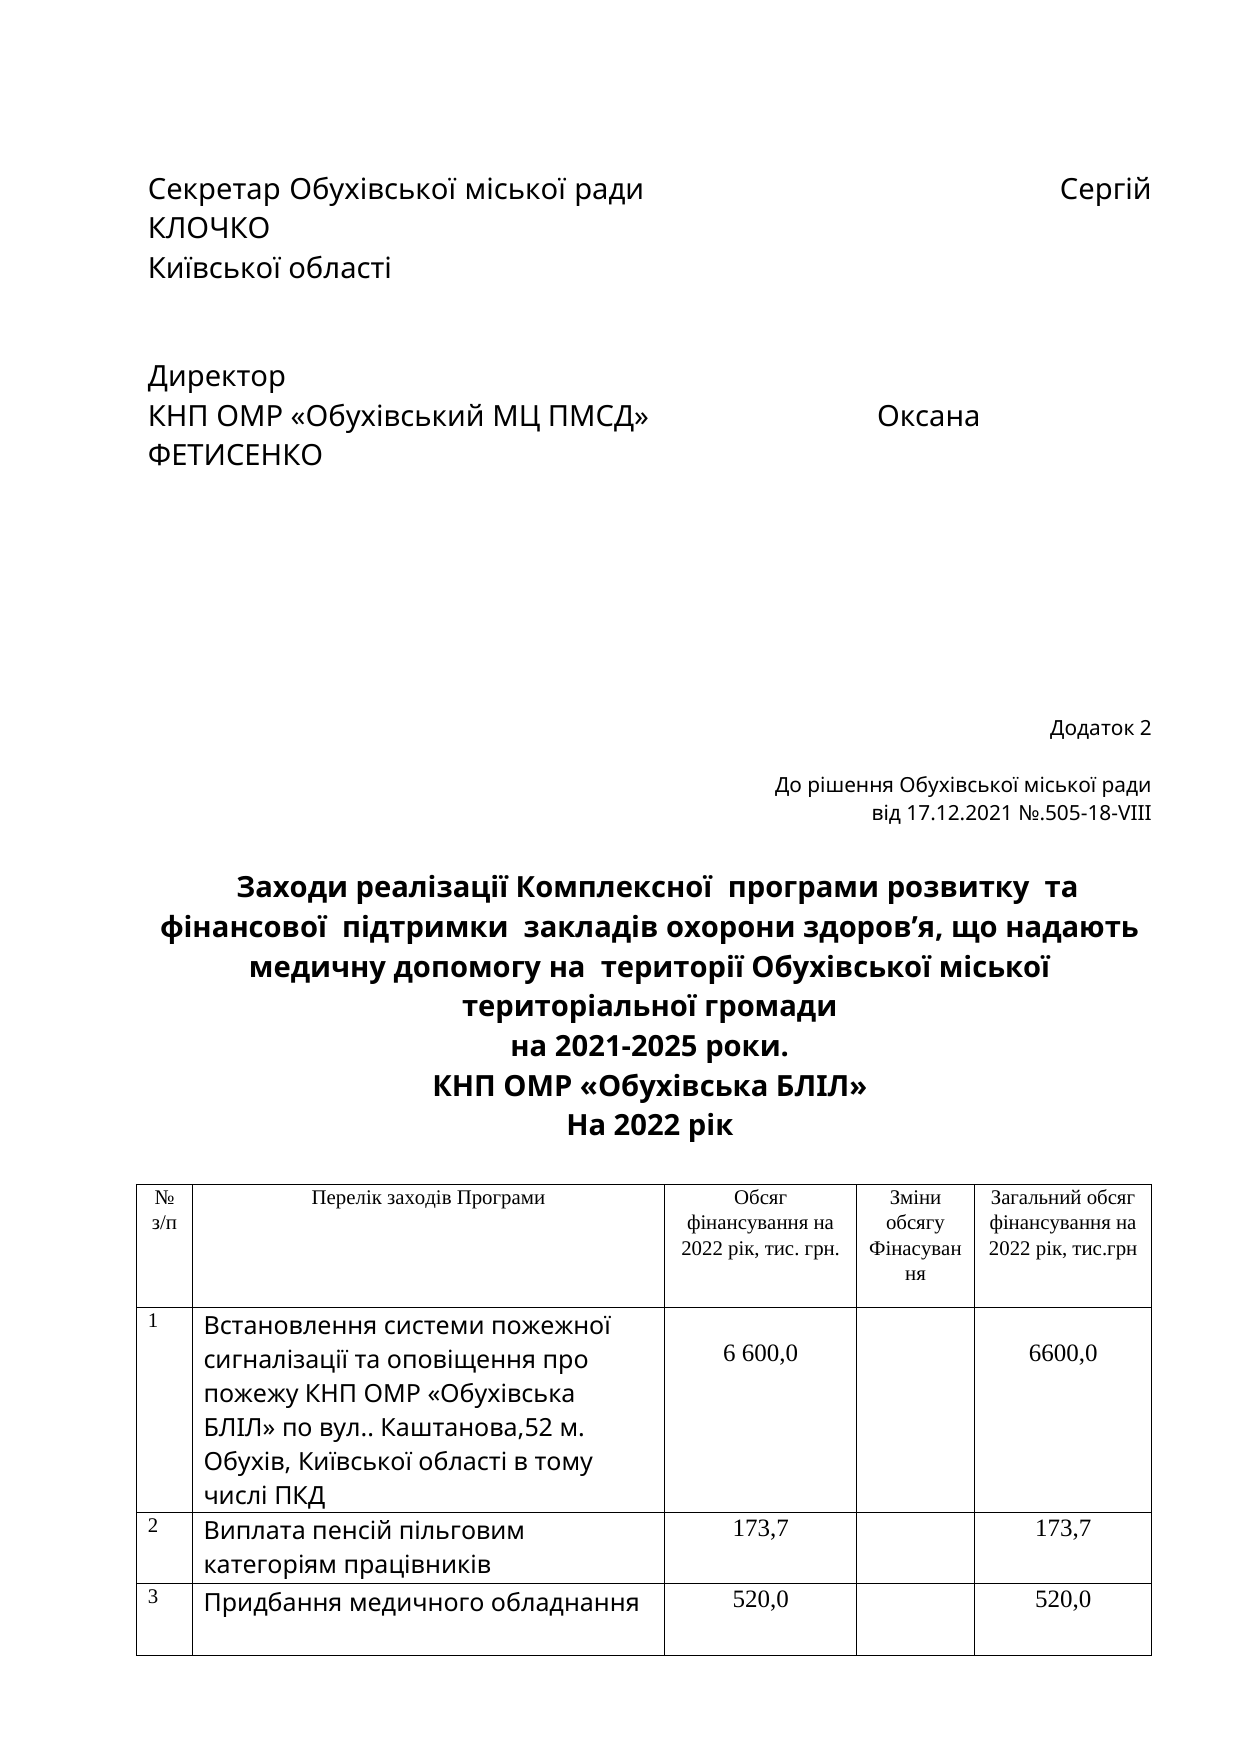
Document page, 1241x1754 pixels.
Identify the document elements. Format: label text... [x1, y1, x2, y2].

text на 2021-2025 роки. [148, 1025, 1152, 1065]
table_cell 1 [137, 1308, 192, 1512]
text Директор [148, 355, 1152, 395]
table_header Обсяг фінансування на 2022 рік, тис. грн. [665, 1185, 856, 1307]
table_cell 6 600,0 [665, 1308, 856, 1512]
text Київської області [148, 247, 1152, 287]
table_cell 2 [137, 1513, 192, 1583]
text від 17.12.2021 №.505-18-VIII [148, 798, 1152, 827]
text КНП ОМР «Обухівська БЛІЛ» [148, 1065, 1152, 1104]
table_cell 520,0 [975, 1584, 1151, 1654]
text Додаток 2 [148, 713, 1152, 741]
text Заходи реалізації Комплексної програми розвитку та фінансової підтримки закладів охорони здоров’я, що надають медичну допомогу на території Обухівської міської територіальної громади [148, 866, 1152, 1025]
table_header Перелік заходів Програми [193, 1185, 664, 1307]
table_header Загальний обсяг фінансування на 2022 рік, тис.грн [975, 1185, 1151, 1307]
table_cell 3 [137, 1584, 192, 1654]
text На 2022 рік [148, 1104, 1152, 1144]
table_header № з/п [137, 1185, 192, 1307]
text КНП ОМР «Обухівський МЦ ПМСД» Оксана ФЕТИСЕНКО [148, 395, 1152, 474]
text До рішення Обухівської міської ради [148, 770, 1152, 798]
table_cell Виплата пенсій пільговим категоріям працівників [193, 1513, 664, 1583]
table_cell 173,7 [665, 1513, 856, 1583]
table_cell [857, 1513, 974, 1583]
table_cell 520,0 [665, 1584, 856, 1654]
table_cell [857, 1584, 974, 1654]
table_cell 173,7 [975, 1513, 1151, 1583]
text Секретар Обухівської міської ради Сергій КЛОЧКО [148, 168, 1152, 247]
table_cell 6600,0 [975, 1308, 1151, 1512]
table_header Зміни обсягу Фінасування [857, 1185, 974, 1307]
table_cell Придбання медичного обладнання [193, 1584, 664, 1654]
table_cell [857, 1308, 974, 1512]
table_cell Встановлення системи пожежної сигналізації та оповіщення про пожежу КНП ОМР «Обухівська БЛІЛ» по вул.. Каштанова,52 м. Обухів, Київської області в тому числі ПКД [193, 1308, 664, 1512]
